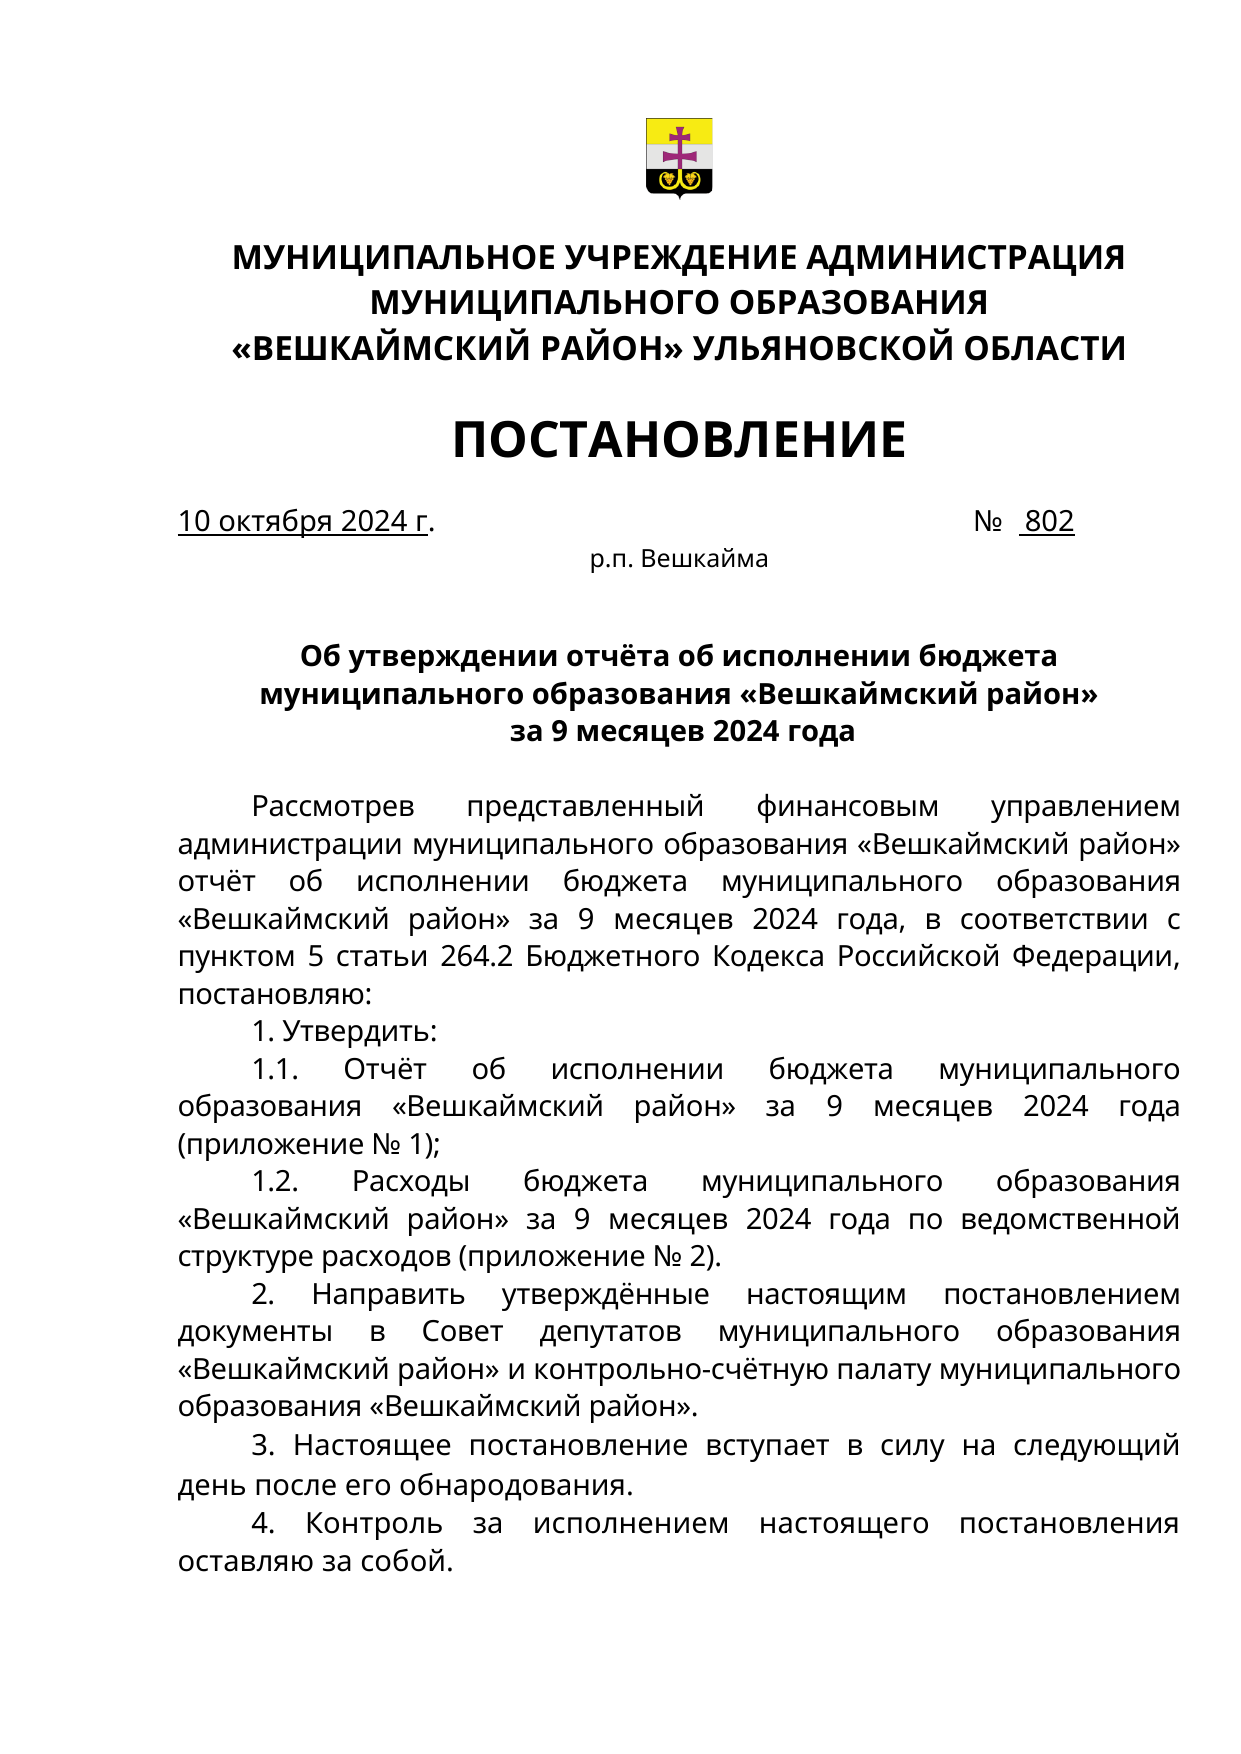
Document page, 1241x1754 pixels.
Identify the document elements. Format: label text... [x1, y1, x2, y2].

text «ВЕШКАЙМСКИЙ РАЙОН» УЛЬЯНОВСКОЙ ОБЛАСТИ [177, 324, 1181, 370]
text 3. Настоящее постановление вступает в силу на следующий день после его обнародования. [177, 1424, 1181, 1504]
text 2. Направить утверждённые настоящим постановлением документы в Совет депутатов муниципального образования «Вешкаймский район» и контрольно-счётную палату муниципального образования «Вешкаймский район». [177, 1274, 1181, 1424]
text р.п. Вешкайма [177, 540, 1181, 574]
text 4. Контроль за исполнением настоящего постановления оставляю за собой. [177, 1504, 1181, 1579]
text муниципального образования «Вешкаймский район» [177, 674, 1181, 712]
text за 9 месяцев 2024 года [177, 712, 1181, 749]
text 1.2. Расходы бюджета муниципального образования «Вешкаймский район» за 9 месяцев 2024 года по ведомственной структуре расходов (приложение № 2). [177, 1162, 1181, 1274]
text МУНИЦИПАЛЬНОЕ УЧРЕЖДЕНИЕ АДМИНИСТРАЦИЯ МУНИЦИПАЛЬНОГО ОБРАЗОВАНИЯ [177, 233, 1181, 324]
text 10 октября 2024 г. № 802 [177, 501, 1181, 540]
text ПОСТАНОВЛЕНИЕ [177, 404, 1181, 472]
text 1. Утвердить: [177, 1012, 1181, 1049]
text Рассмотрев представленный финансовым управлением администрации муниципального образования «Вешкаймский район» отчёт об исполнении бюджета муниципального образования «Вешкаймский район» за 9 месяцев 2024 года, в соответствии с пунктом 5 статьи 264.2 Бюджетного Кодекса Российской Федерации, постановляю: [177, 787, 1181, 1012]
picture [646, 118, 713, 200]
text Об утверждении отчёта об исполнении бюджета [177, 637, 1181, 674]
text 1.1. Отчёт об исполнении бюджета муниципального образования «Вешкаймский район» за 9 месяцев 2024 года (приложение № 1); [177, 1049, 1181, 1162]
